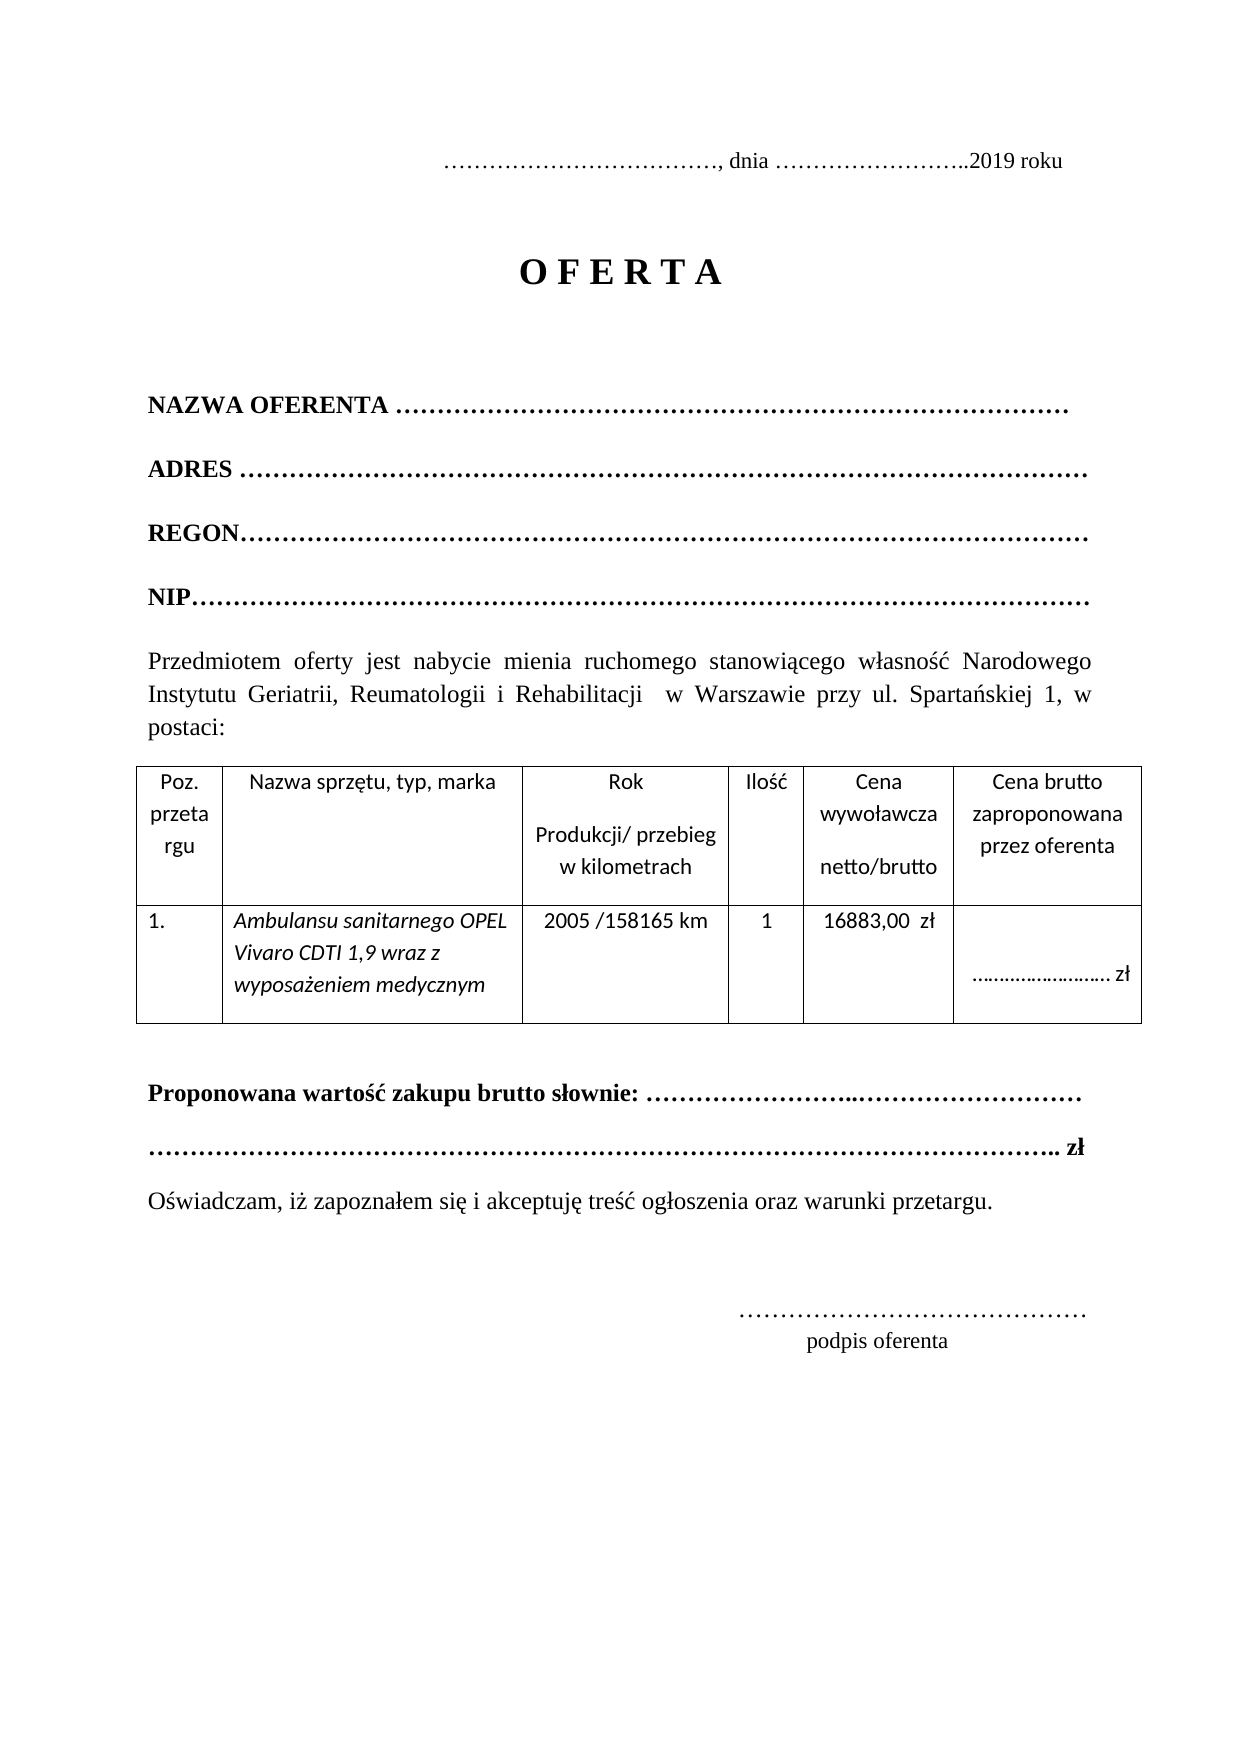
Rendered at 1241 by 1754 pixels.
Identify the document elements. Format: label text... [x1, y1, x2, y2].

table_cell 1 [729, 906, 803, 1023]
table_header Nazwa sprzętu, typ, marka [223, 767, 522, 905]
table_cell 2005 /158165 km [523, 906, 728, 1023]
table_cell 1. [137, 906, 222, 1023]
text O F E R T A [148, 250, 1093, 293]
table_header Cena wywoławcza netto/brutto [804, 767, 953, 905]
table_cell 16883,00 zł [804, 906, 953, 1023]
text podpis oferenta [148, 1327, 1093, 1353]
text …………………………………… [148, 1294, 1093, 1322]
table_cell ……..……………… zł [954, 906, 1141, 1023]
text NIP……………………………………………………………………………………………… [148, 582, 1093, 611]
text Oświadczam, iż zapoznałem się i akceptuję treść ogłoszenia oraz warunki przetargu. [148, 1186, 1093, 1215]
table_cell Ambulansu sanitarnego OPEL Vivaro CDTI 1,9 wraz z wyposażeniem medycznym [223, 906, 522, 1023]
text REGON………………………………………………………………………………………… [148, 518, 1093, 547]
table_header Rok Produkcji/ przebieg w kilometrach [523, 767, 728, 905]
text ……………………………………………………………………………………………….. zł [148, 1132, 1093, 1161]
table_header Cena brutto zaproponowana przez oferenta [954, 767, 1141, 905]
table_header Ilość [729, 767, 803, 905]
text ………………………………, dnia ……………………..2019 roku [148, 148, 1093, 174]
text NAZWA OFERENTA ……………………………………………………………………… [148, 391, 1093, 419]
text ADRES ………………………………………………………………………………………… [148, 454, 1093, 483]
table_header Poz. przetargu [137, 767, 222, 905]
text Przedmiotem oferty jest nabycie mienia ruchomego stanowiącego własność Narodowego Instytutu Geriatrii, Reumatologii i Rehabilitacji w Warszawie przy ul. Spartańskiej 1, w postaci: [148, 646, 1093, 741]
text Proponowana wartość zakupu brutto słownie: ……………………..……………………… [148, 1078, 1093, 1107]
